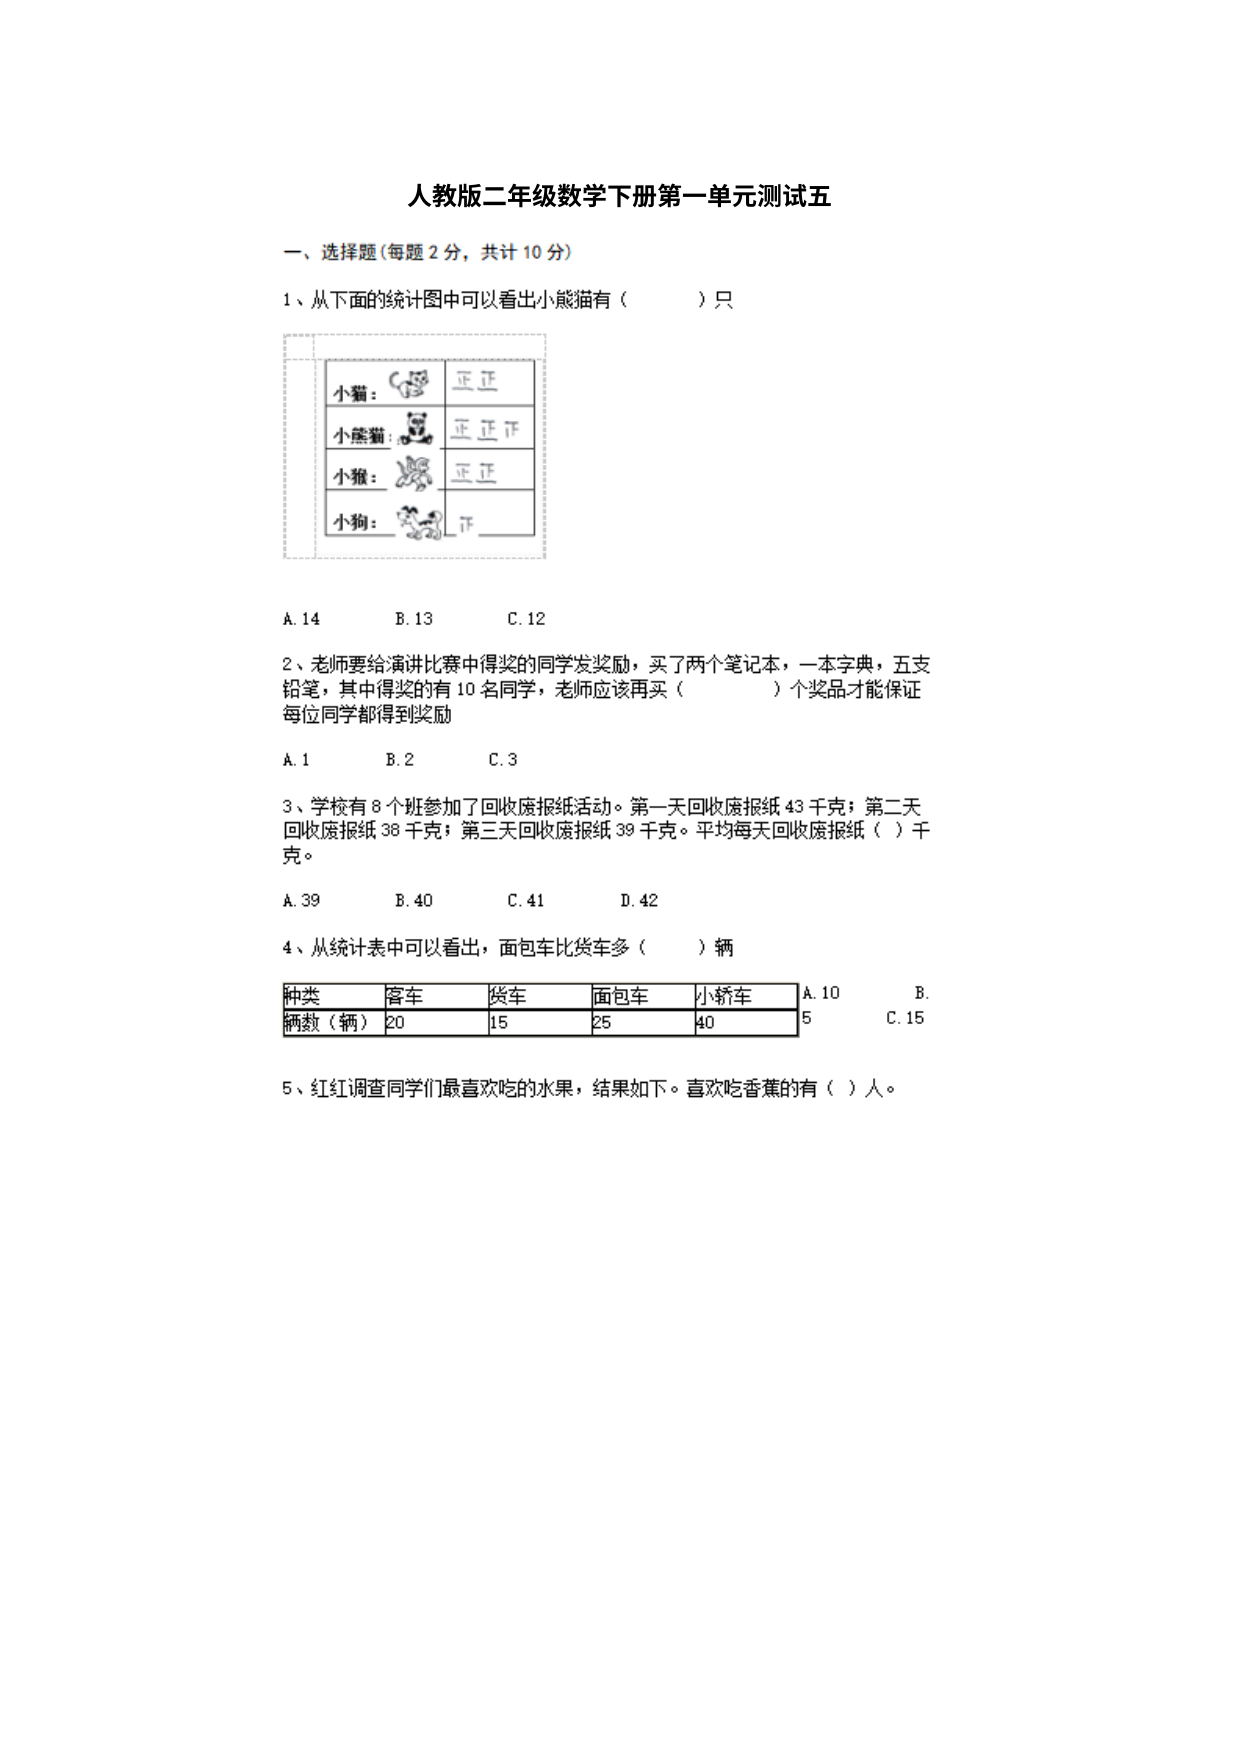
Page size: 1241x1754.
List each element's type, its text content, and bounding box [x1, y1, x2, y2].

picture [260, 227, 980, 1132]
text 人教版二年级数学下册第一单元测试五 [187, 162, 1053, 227]
